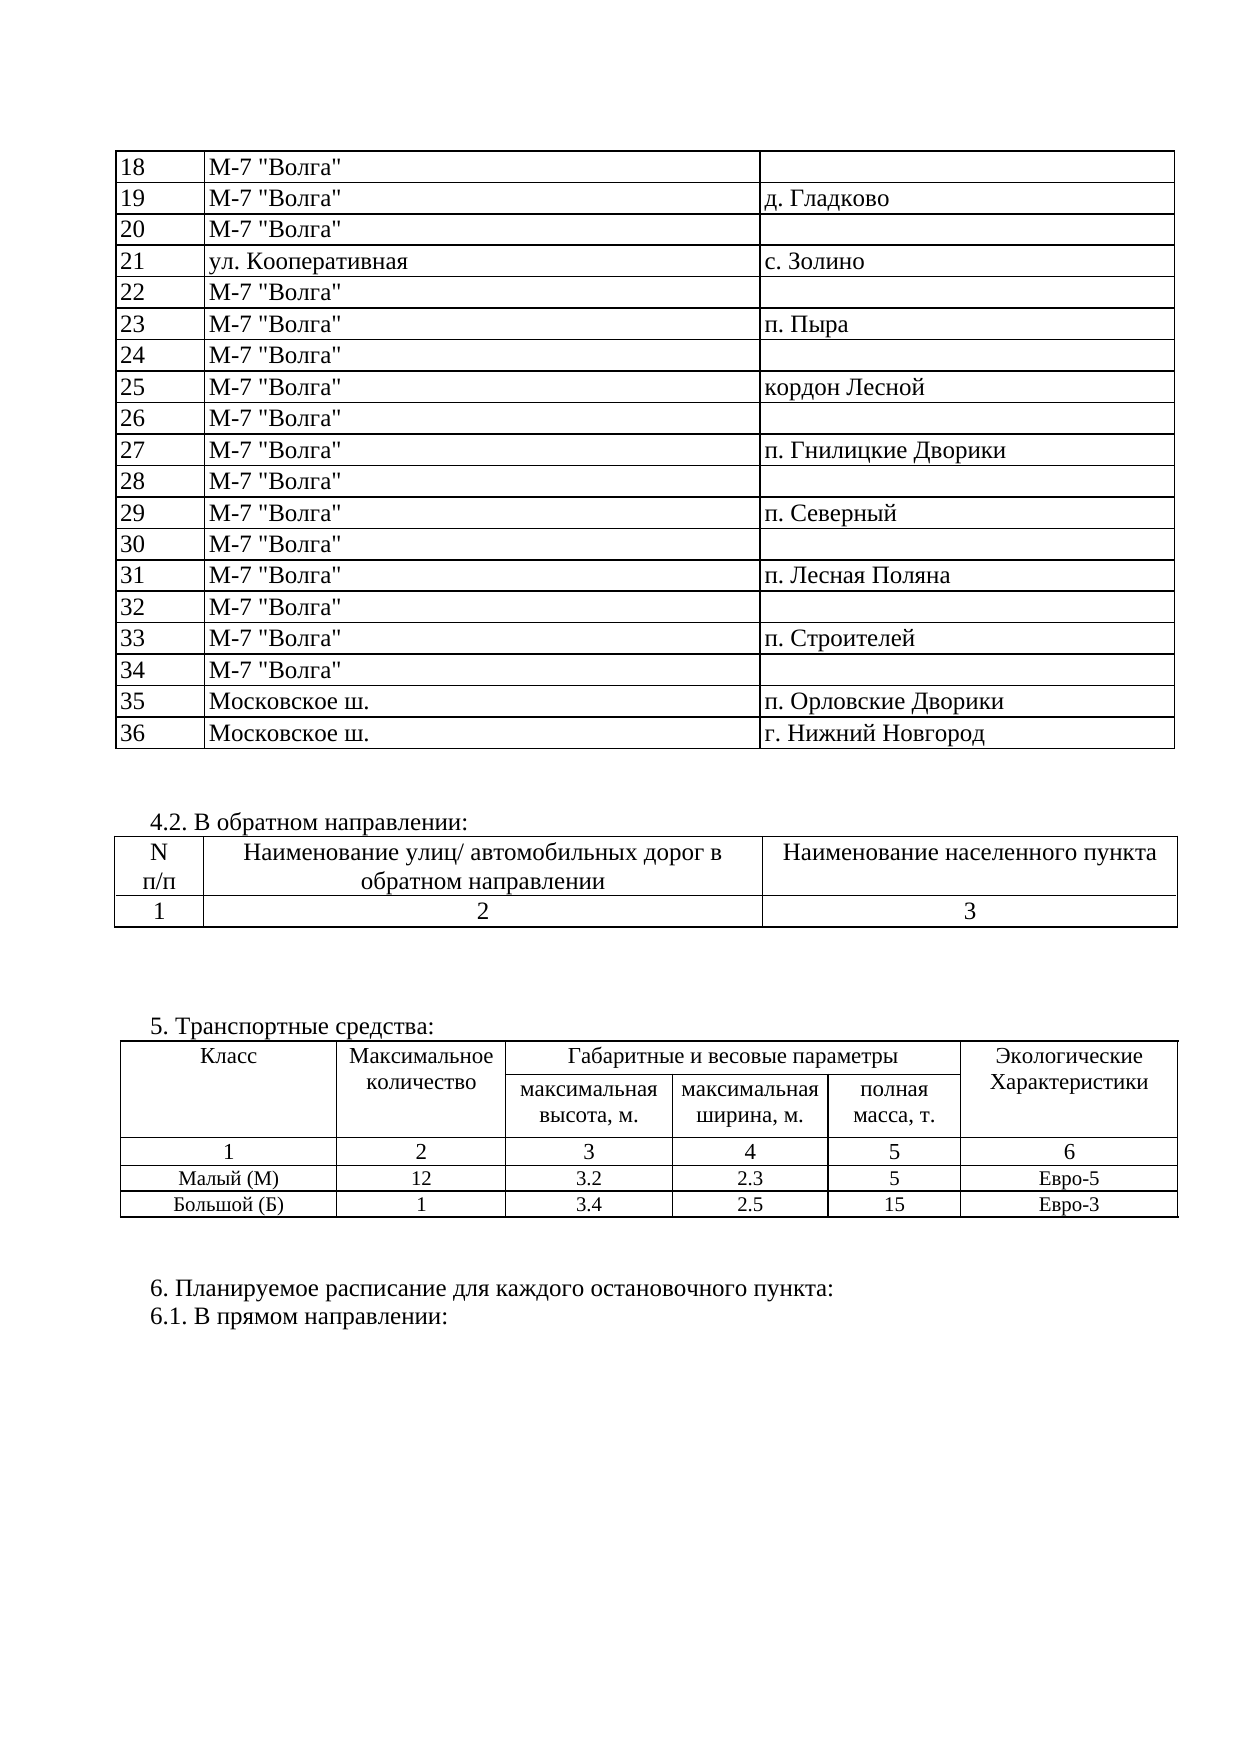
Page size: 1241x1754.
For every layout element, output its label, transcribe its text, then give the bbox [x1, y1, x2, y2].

table_cell 35 [117, 686, 204, 716]
table_cell Московское ш. [205, 686, 759, 716]
table_cell М-7 "Волга" [205, 372, 759, 402]
table_cell 36 [117, 718, 204, 748]
table_cell 1 [337, 1192, 505, 1216]
table_cell п. Лесная Поляна [761, 561, 1174, 590]
table_cell п. Гнилицкие Дворики [761, 435, 1174, 464]
table_header Наименование улиц/ автомобильных дорог в обратном направлении [204, 837, 762, 894]
table_cell [761, 215, 1174, 244]
table_header Габаритные и весовые параметры [506, 1042, 960, 1073]
table_header Класс [121, 1042, 336, 1137]
table_cell М-7 "Волга" [205, 309, 759, 339]
table_cell 26 [117, 403, 204, 433]
table_cell 20 [117, 215, 204, 244]
text 6.1. В прямом направлении: [150, 1301, 1090, 1330]
table_cell 34 [117, 655, 204, 685]
table_cell Евро-5 [961, 1166, 1177, 1190]
table_cell 25 [117, 372, 204, 402]
table_cell М-7 "Волга" [205, 623, 759, 653]
table_cell 2 [204, 896, 762, 926]
table_cell 29 [117, 498, 204, 527]
text 6. Планируемое расписание для каждого остановочного пункта: [150, 1273, 1090, 1301]
table_cell 32 [117, 592, 204, 622]
table_cell 22 [117, 277, 204, 307]
table_cell 30 [117, 529, 204, 559]
table_cell 24 [117, 340, 204, 370]
table_cell максимальная высота, м. [506, 1075, 672, 1137]
table_cell п. Пыра [761, 309, 1174, 339]
table_cell Московское ш. [205, 718, 759, 748]
table_cell [761, 152, 1174, 181]
table_cell 15 [829, 1192, 960, 1216]
table_cell [761, 340, 1174, 370]
table_cell 5 [829, 1166, 960, 1190]
text 4.2. В обратном направлении: [150, 807, 1090, 836]
table_cell [761, 466, 1174, 496]
table_cell 2.5 [673, 1192, 827, 1216]
table_cell п. Строителей [761, 623, 1174, 653]
table_cell г. Нижний Новгород [761, 718, 1174, 748]
table_cell [761, 529, 1174, 559]
table_cell 4 [673, 1138, 827, 1165]
table_header Наименование населенного пункта [763, 837, 1177, 894]
table_cell 19 [117, 183, 204, 213]
table_cell 3 [506, 1138, 672, 1165]
table_cell 27 [117, 435, 204, 464]
table_cell полная масса, т. [829, 1075, 960, 1137]
table_cell [761, 655, 1174, 685]
table_cell с. Золино [761, 246, 1174, 276]
table_cell 2.3 [673, 1166, 827, 1190]
table_cell 5 [829, 1138, 960, 1165]
table_cell 1 [121, 1138, 336, 1165]
table_cell 3.4 [506, 1192, 672, 1216]
table_cell 3 [763, 895, 1177, 926]
table_cell 6 [961, 1138, 1177, 1165]
table_cell М-7 "Волга" [205, 529, 759, 559]
table_cell 31 [117, 561, 204, 590]
table_cell М-7 "Волга" [205, 435, 759, 464]
table_cell М-7 "Волга" [205, 403, 759, 433]
table_cell 33 [117, 623, 204, 653]
table_cell М-7 "Волга" [205, 561, 759, 590]
table_cell М-7 "Волга" [205, 152, 759, 181]
table_cell [761, 592, 1174, 622]
table_cell п. Орловские Дворики [761, 686, 1174, 716]
table_cell 18 [117, 152, 204, 181]
table_cell 2 [337, 1138, 505, 1165]
table_cell [761, 403, 1174, 433]
table_header Экологические Характеристики [961, 1042, 1177, 1137]
table_cell 21 [117, 246, 204, 276]
table_header N п/п [115, 837, 203, 894]
table_cell максимальная ширина, м. [673, 1075, 827, 1137]
table_cell М-7 "Волга" [205, 592, 759, 622]
table_cell М-7 "Волга" [205, 340, 759, 370]
table_cell М-7 "Волга" [205, 498, 759, 527]
table_cell Большой (Б) [121, 1192, 336, 1216]
table_cell М-7 "Волга" [205, 277, 759, 307]
table_cell 28 [117, 466, 204, 496]
table_cell М-7 "Волга" [205, 215, 759, 244]
table_cell 1 [115, 896, 203, 926]
table_header Максимальное количество [337, 1042, 505, 1137]
text 5. Транспортные средства: [150, 1011, 1090, 1040]
table_cell [761, 277, 1174, 307]
table_cell М-7 "Волга" [205, 466, 759, 496]
table_cell 3.2 [506, 1166, 672, 1190]
table_cell п. Северный [761, 498, 1174, 527]
table_cell д. Гладково [761, 183, 1174, 213]
table_cell Малый (М) [121, 1166, 336, 1190]
table_cell 23 [117, 309, 204, 339]
table_cell ул. Кооперативная [205, 246, 759, 276]
table_cell 12 [337, 1166, 505, 1190]
table_cell М-7 "Волга" [205, 655, 759, 685]
table_cell Евро-3 [961, 1192, 1177, 1216]
table_cell кордон Лесной [761, 372, 1174, 402]
table_cell М-7 "Волга" [205, 183, 759, 213]
